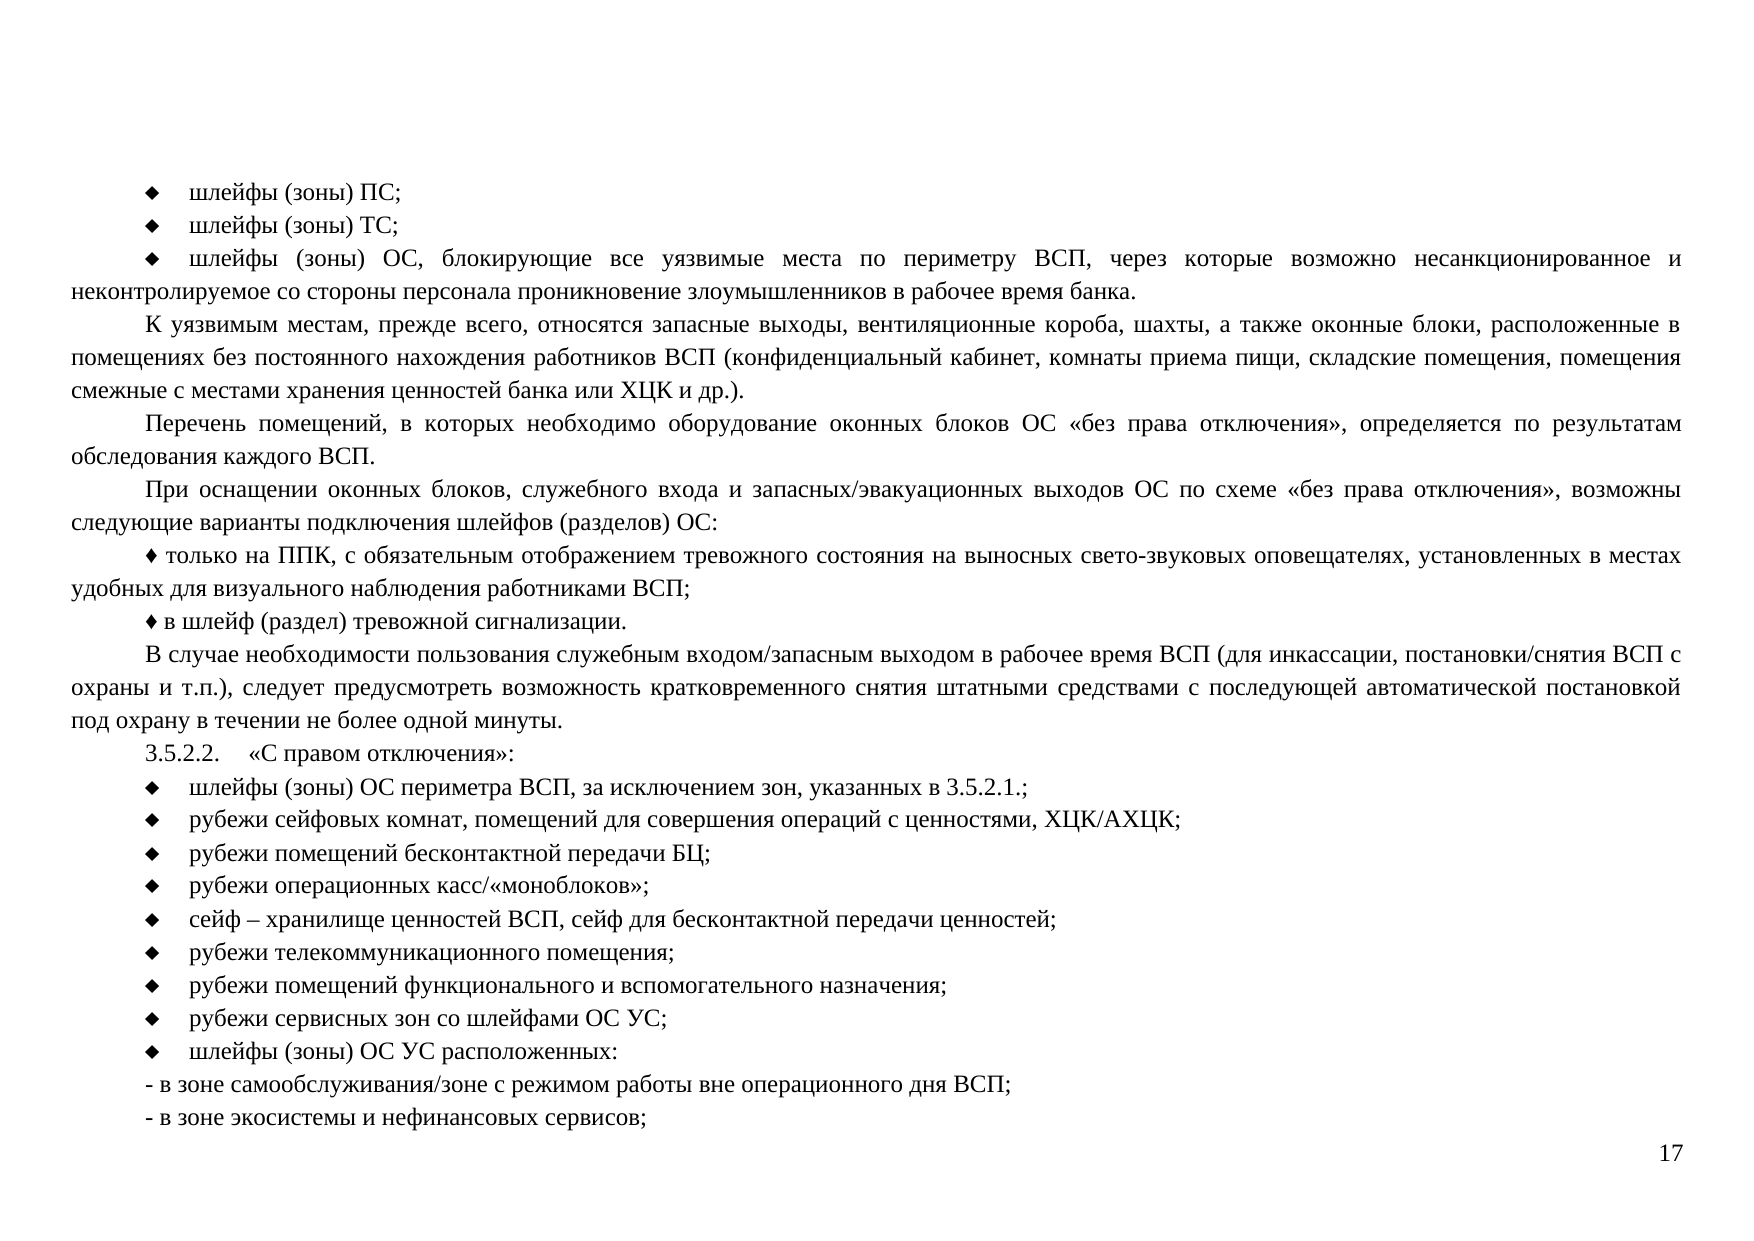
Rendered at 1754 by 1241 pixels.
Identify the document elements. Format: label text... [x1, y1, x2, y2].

list шлейфы (зоны) ПС; [71, 177, 1683, 206]
list шлейфы (зоны) ОС УС расположенных: [71, 1036, 1683, 1064]
list шлейфы (зоны) ОС периметра ВСП, за исключением зон, указанных в 3.5.2.1.; [71, 772, 1683, 800]
list сейф – хранилище ценностей ВСП, сейф для бесконтактной передачи ценностей; [71, 904, 1683, 932]
list рубежи телекоммуникационного помещения; [71, 937, 1683, 965]
list Перечень помещений, в которых необходимо оборудование оконных блоков ОС «без права отключения», определяется по результатам обследования каждого ВСП. [71, 408, 1683, 470]
list В случае необходимости пользования служебным входом/запасным выходом в рабочее время ВСП (для инкассации, постановки/снятия ВСП с охраны и т.п.), следует предусмотреть возможность кратковременного снятия штатными средствами с последующей автоматической постановкой под охрану в течении не более одной минуты. [71, 639, 1683, 734]
list ♦ только на ППК, с обязательным отображением тревожного состояния на выносных свето-звуковых оповещателях, установленных в местах удобных для визуального наблюдения работниками ВСП; [71, 540, 1683, 602]
list - в зоне экосистемы и нефинансовых сервисов; [145, 1102, 1683, 1131]
list рубежи сейфовых комнат, помещений для совершения операций с ценностями, ХЦК/АХЦК; [71, 804, 1683, 833]
text К уязвимым местам, прежде всего, относятся запасные выходы, вентиляционные короба, шахты, а также оконные блоки, расположенные в помещениях без постоянного нахождения работников ВСП (конфиденциальный кабинет, комнаты приема пищи, складские помещения, помещения смежные с местами хранения ценностей банка или ХЦК и др.). [71, 309, 1683, 404]
list шлейфы (зоны) ОС, блокирующие все уязвимые места по периметру ВСП, через которые возможно несанкционированное и неконтролируемое со стороны персонала проникновение злоумышленников в рабочее время банка. [71, 243, 1683, 305]
list рубежи помещений функционального и вспомогательного назначения; [71, 970, 1683, 998]
list При оснащении оконных блоков, служебного входа и запасных/эвакуационных выходов ОС по схеме «без права отключения», возможны следующие варианты подключения шлейфов (разделов) ОС: [71, 474, 1683, 536]
list рубежи сервисных зон со шлейфами ОС УС; [71, 1003, 1683, 1031]
list «С правом отключения»: [71, 738, 1683, 767]
list рубежи помещений бесконтактной передачи БЦ; [71, 838, 1683, 866]
list рубежи операционных касс/«моноблоков»; [71, 871, 1683, 899]
list ♦ в шлейф (раздел) тревожной сигнализации. [71, 606, 1683, 635]
list - в зоне самообслуживания/зоне с режимом работы вне операционного дня ВСП; [145, 1069, 1683, 1097]
list шлейфы (зоны) ТС; [71, 210, 1683, 239]
